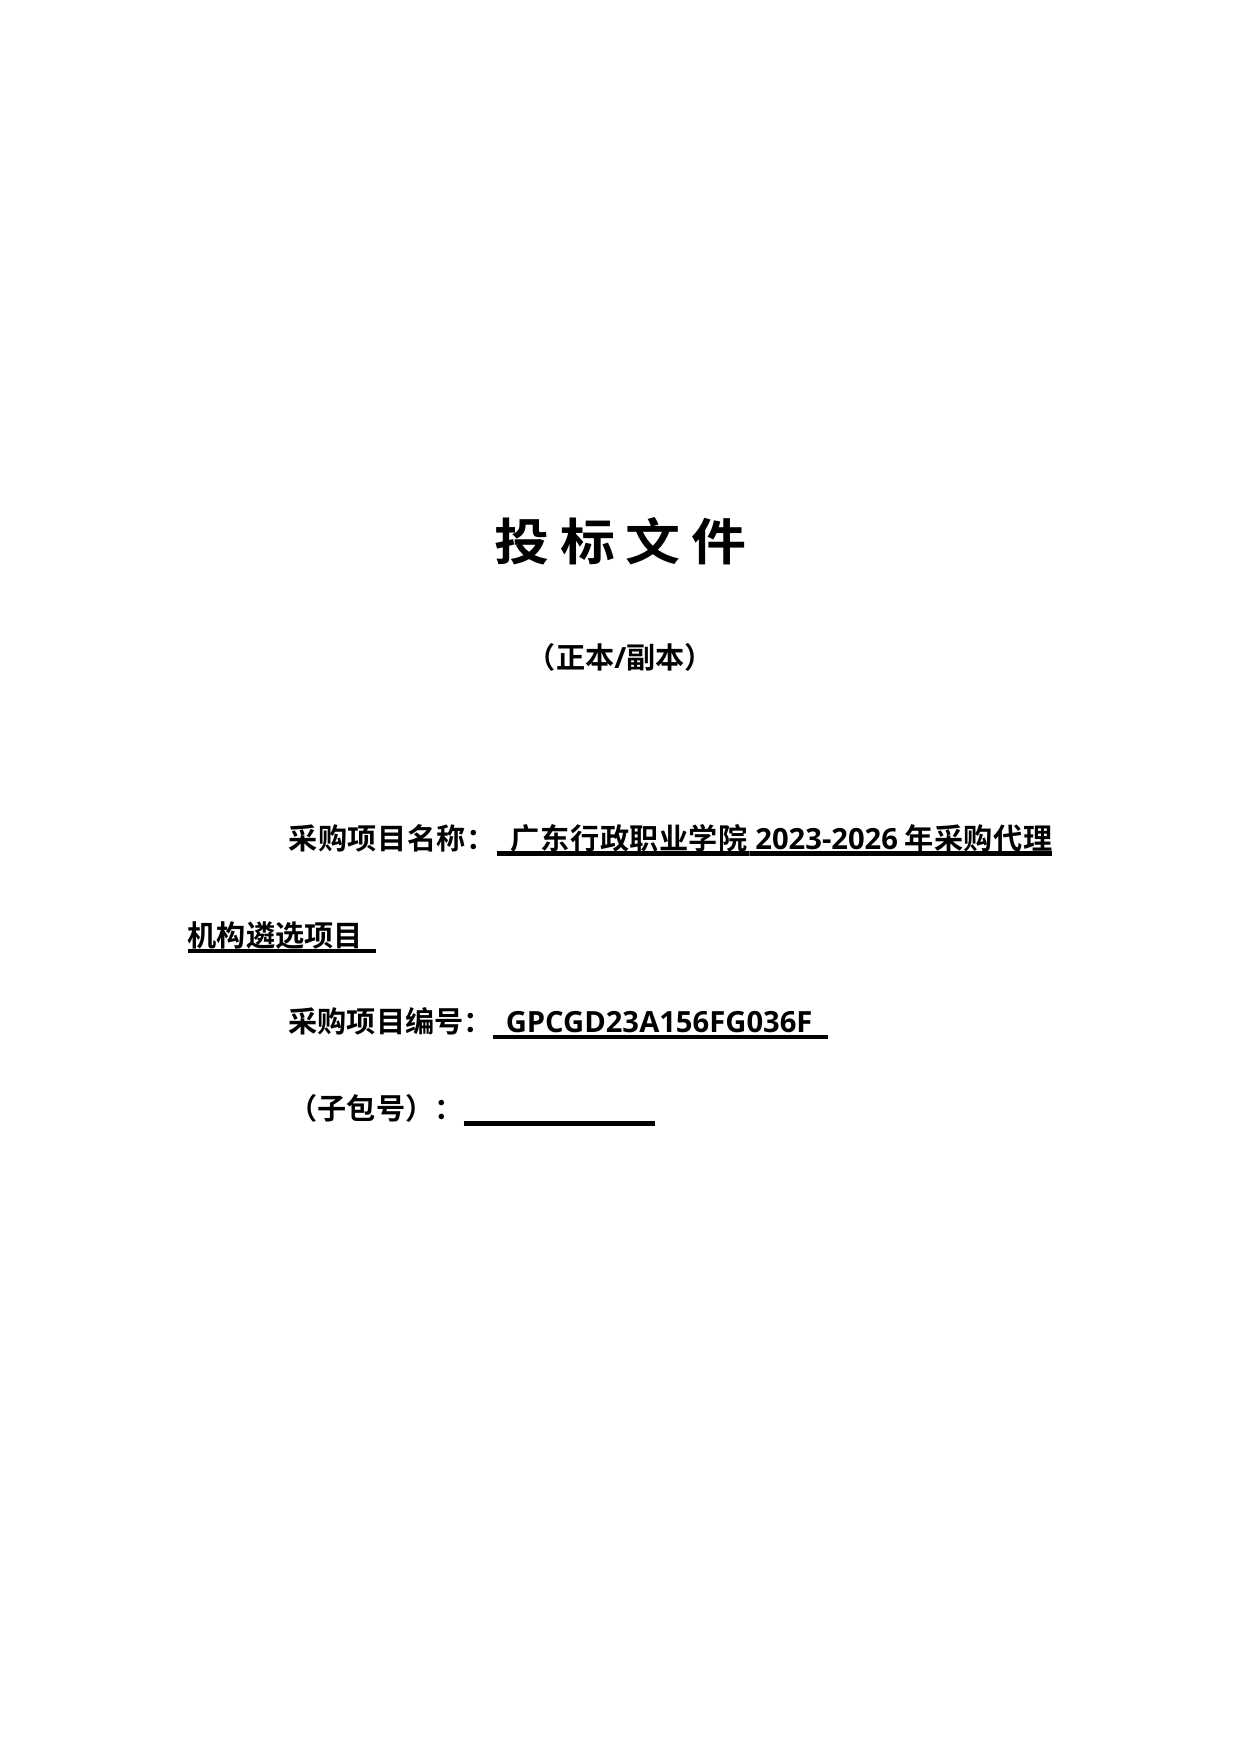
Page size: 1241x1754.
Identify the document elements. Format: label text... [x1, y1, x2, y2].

text 采购项目名称： 广东行政职业学院2023-2026年采购代理机构遴选项目 [187, 804, 1053, 967]
text （正本/副本） [187, 623, 1053, 688]
text 采购项目编号： GPCGD23A156FG036F [187, 988, 1053, 1053]
text （子包号）： [187, 1074, 1053, 1139]
text 投标文件 [187, 489, 1053, 587]
